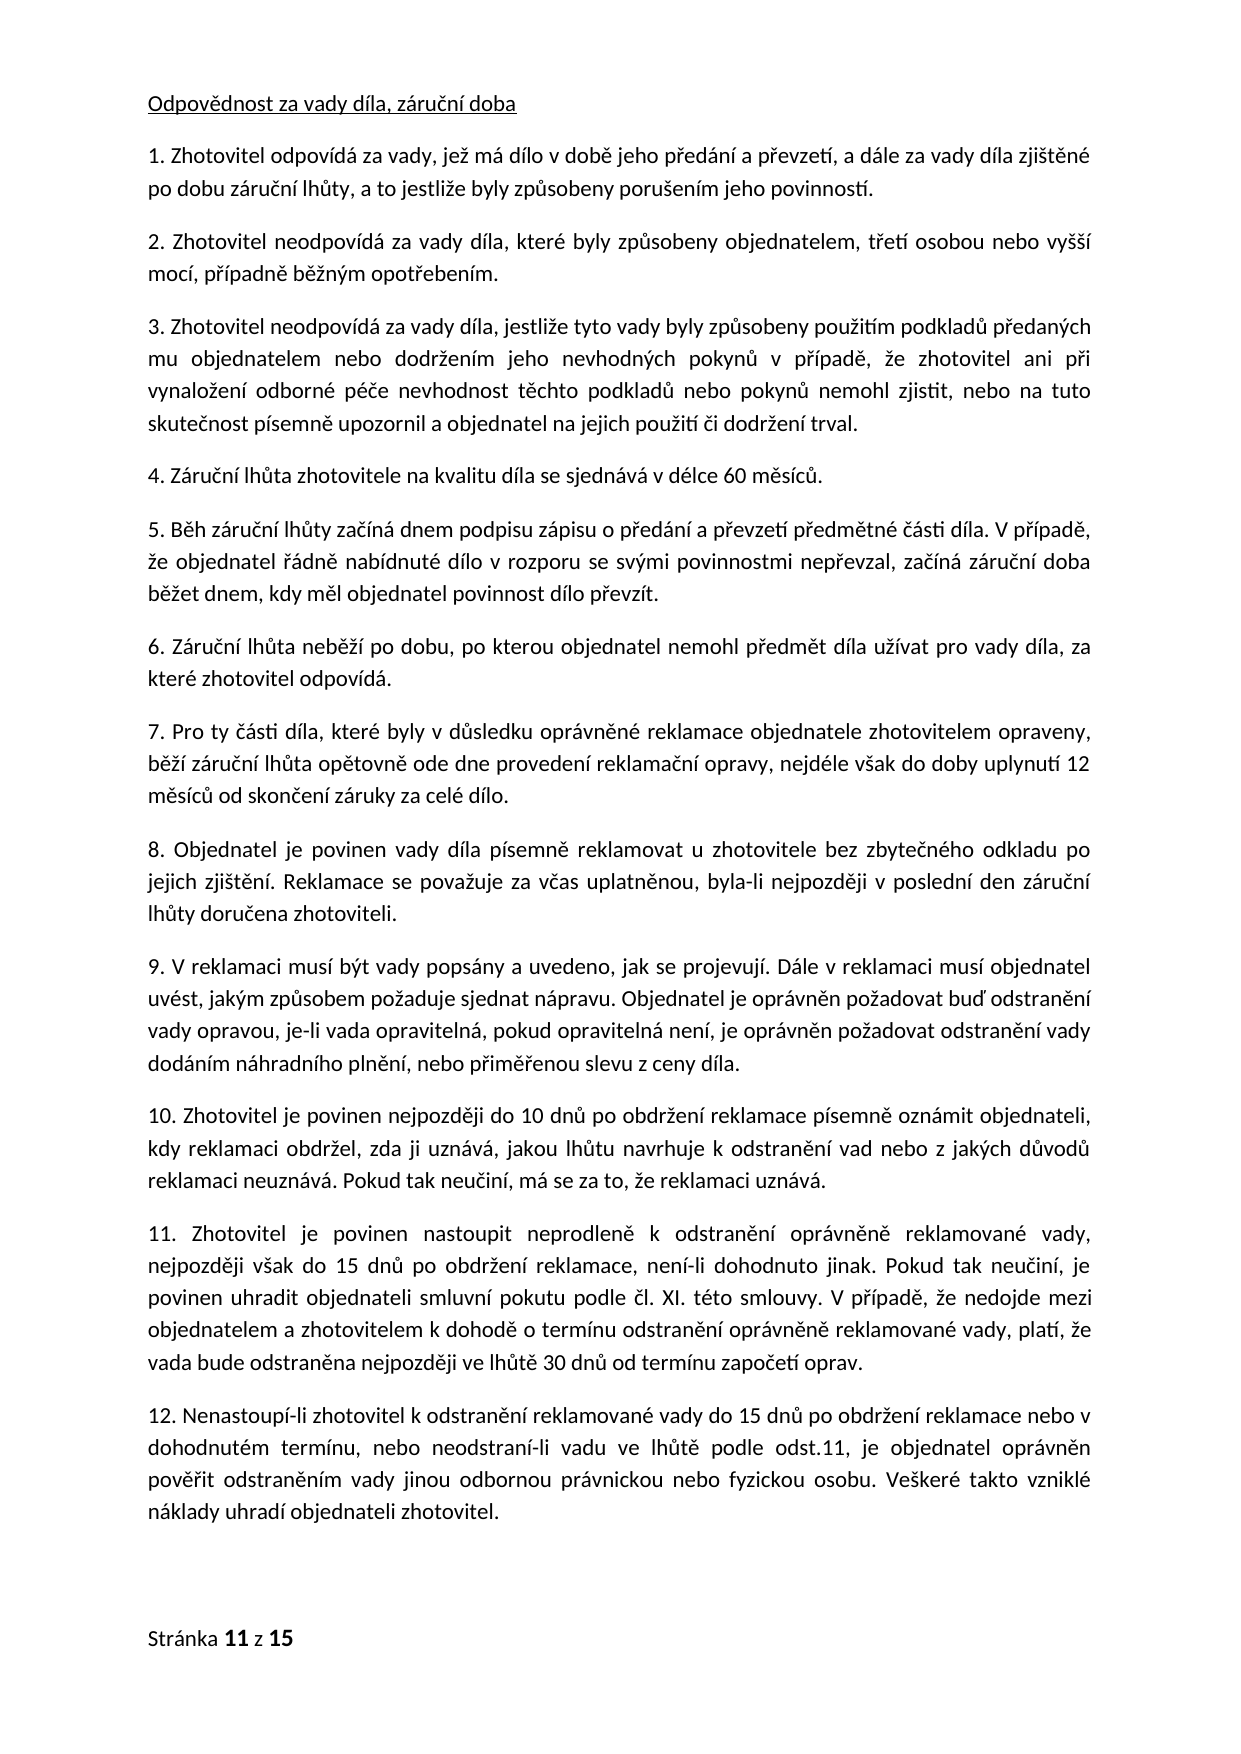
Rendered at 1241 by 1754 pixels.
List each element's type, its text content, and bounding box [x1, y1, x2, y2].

text 6. Záruční lhůta neběží po dobu, po kterou objednatel nemohl předmět díla užívat pro vady díla, za které zhotovitel odpovídá. [148, 632, 1093, 692]
text 8. Objednatel je povinen vady díla písemně reklamovat u zhotovitele bez zbytečného odkladu po jejich zjištění. Reklamace se považuje za včas uplatněnou, byla-li nejpozději v poslední den záruční lhůty doručena zhotoviteli. [148, 835, 1093, 927]
text 2. Zhotovitel neodpovídá za vady díla, které byly způsobeny objednatelem, třetí osobou nebo vyšší mocí, případně běžným opotřebením. [148, 227, 1093, 287]
text 9. V reklamaci musí být vady popsány a uvedeno, jak se projevují. Dále v reklamaci musí objednatel uvést, jakým způsobem požaduje sjednat nápravu. Objednatel je oprávněn požadovat buď odstranění vady opravou, je-li vada opravitelná, pokud opravitelná není, je oprávněn požadovat odstranění vady dodáním náhradního plnění, nebo přiměřenou slevu z ceny díla. [148, 952, 1093, 1077]
text 4. Záruční lhůta zhotovitele na kvalitu díla se sjednává v délce 60 měsíců. [148, 462, 1093, 490]
text 3. Zhotovitel neodpovídá za vady díla, jestliže tyto vady byly způsobeny použitím podkladů předaných mu objednatelem nebo dodržením jeho nevhodných pokynů v případě, že zhotovitel ani při vynaložení odborné péče nevhodnost těchto podkladů nebo pokynů nemohl zjistit, nebo na tuto skutečnost písemně upozornil a objednatel na jejich použití či dodržení trval. [148, 312, 1093, 437]
text Odpovědnost za vady díla, záruční doba [148, 89, 1093, 117]
text 5. Běh záruční lhůty začíná dnem podpisu zápisu o předání a převzetí předmětné části díla. V případě, že objednatel řádně nabídnuté dílo v rozporu se svými povinnostmi nepřevzal, začíná záruční doba běžet dnem, kdy měl objednatel povinnost dílo převzít. [148, 515, 1093, 607]
text 1. Zhotovitel odpovídá za vady, jež má dílo v době jeho předání a převzetí, a dále za vady díla zjištěné po dobu záruční lhůty, a to jestliže byly způsobeny porušením jeho povinností. [148, 142, 1093, 202]
text 11. Zhotovitel je povinen nastoupit neprodleně k odstranění oprávněně reklamované vady, nejpozději však do 15 dnů po obdržení reklamace, není-li dohodnuto jinak. Pokud tak neučiní, je povinen uhradit objednateli smluvní pokutu podle čl. XI. této smlouvy. V případě, že nedojde mezi objednatelem a zhotovitelem k dohodě o termínu odstranění oprávněně reklamované vady, platí, že vada bude odstraněna nejpozději ve lhůtě 30 dnů od termínu započetí oprav. [148, 1219, 1093, 1376]
text 10. Zhotovitel je povinen nejpozději do 10 dnů po obdržení reklamace písemně oznámit objednateli, kdy reklamaci obdržel, zda ji uznává, jakou lhůtu navrhuje k odstranění vad nebo z jakých důvodů reklamaci neuznává. Pokud tak neučiní, má se za to, že reklamaci uznává. [148, 1102, 1093, 1194]
text 12. Nenastoupí-li zhotovitel k odstranění reklamované vady do 15 dnů po obdržení reklamace nebo v dohodnutém termínu, nebo neodstraní-li vadu ve lhůtě podle odst.11, je objednatel oprávněn pověřit odstraněním vady jinou odbornou právnickou nebo fyzickou osobu. Veškeré takto vzniklé náklady uhradí objednateli zhotovitel. [148, 1401, 1093, 1525]
text 7. Pro ty části díla, které byly v důsledku oprávněné reklamace objednatele zhotovitelem opraveny, běží záruční lhůta opětovně ode dne provedení reklamační opravy, nejdéle však do doby uplynutí 12 měsíců od skončení záruky za celé dílo. [148, 717, 1093, 810]
